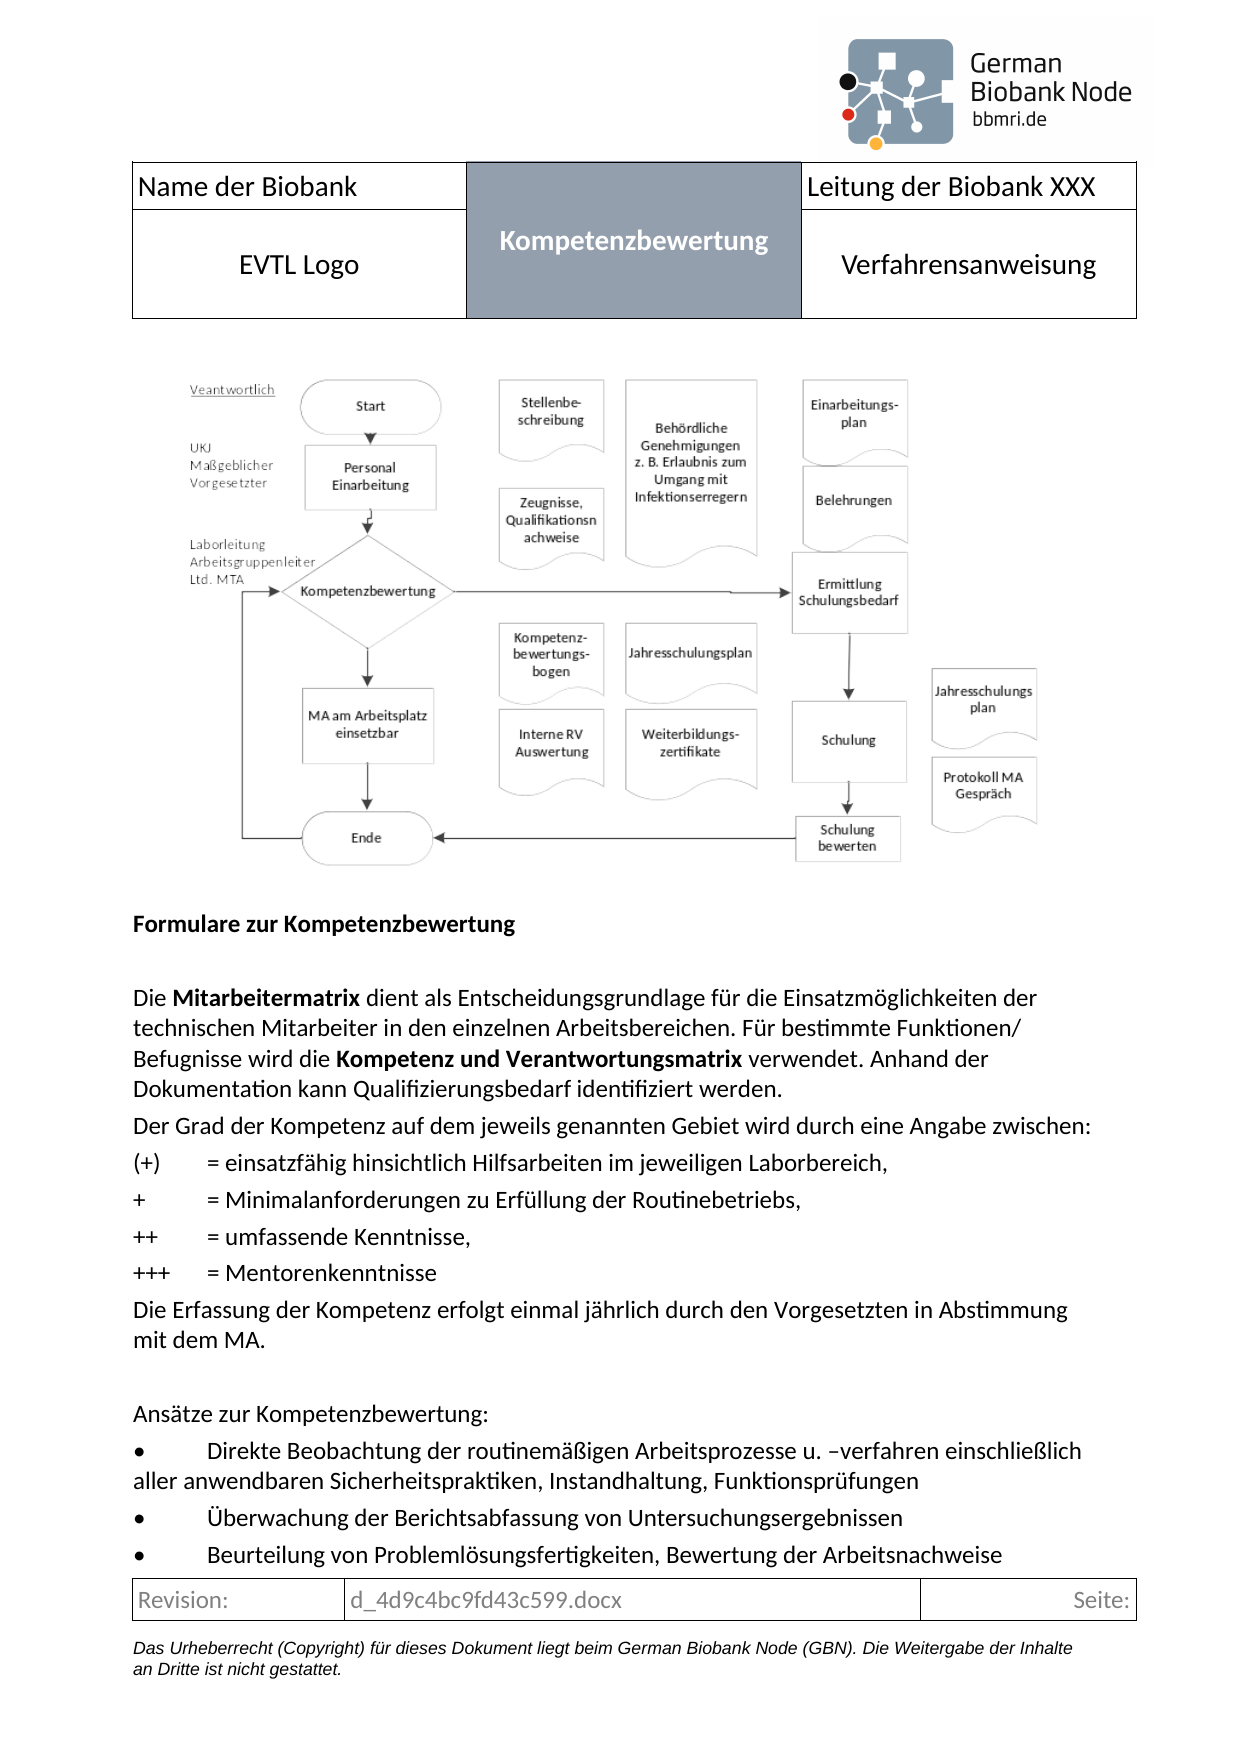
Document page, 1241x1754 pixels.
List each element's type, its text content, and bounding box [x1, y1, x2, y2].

text ++ = umfassende Kenntnisse, [133, 1221, 1092, 1251]
text • Direkte Beobachtung der routinemäßigen Arbeitsprozesse u. –verfahren einschließlich aller anwendbaren Sicherheitspraktiken, Instandhaltung, Funktionsprüfungen [133, 1435, 1092, 1496]
text +++ = Mentorenkenntnisse [133, 1257, 1092, 1288]
text Die Mitarbeitermatrix dient als Entscheidungsgrundlage für die Einsatzmöglichkeiten der technischen Mitarbeiter in den einzelnen Arbeitsbereichen. Für bestimmte Funktionen/ Befugnisse wird die Kompetenz und Verantwortungsmatrix verwendet. Anhand der Dokumentation kann Qualifizierungsbedarf identifiziert werden. [133, 982, 1092, 1104]
text Formulare zur Kompetenzbewertung [133, 327, 1092, 939]
picture [818, 163, 1136, 169]
picture [818, 17, 1154, 169]
text Ansätze zur Kompetenzbewertung: [133, 1398, 1092, 1429]
text Der Grad der Kompetenz auf dem jeweils genannten Gebiet wird durch eine Angabe zwischen: [133, 1110, 1092, 1141]
text Die Erfassung der Kompetenz erfolgt einmal jährlich durch den Vorgesetzten in Abstimmung mit dem MA. [133, 1294, 1092, 1355]
text (+) = einsatzfähig hinsichtlich Hilfsarbeiten im jeweiligen Laborbereich, [133, 1147, 1092, 1178]
text • Beurteilung von Problemlösungsfertigkeiten, Bewertung der Arbeitsnachweise [133, 1539, 1092, 1569]
text • Überwachung der Berichtsabfassung von Untersuchungsergebnissen [133, 1502, 1092, 1533]
text + = Minimalanforderungen zu Erfüllung der Routinebetriebs, [133, 1184, 1092, 1214]
